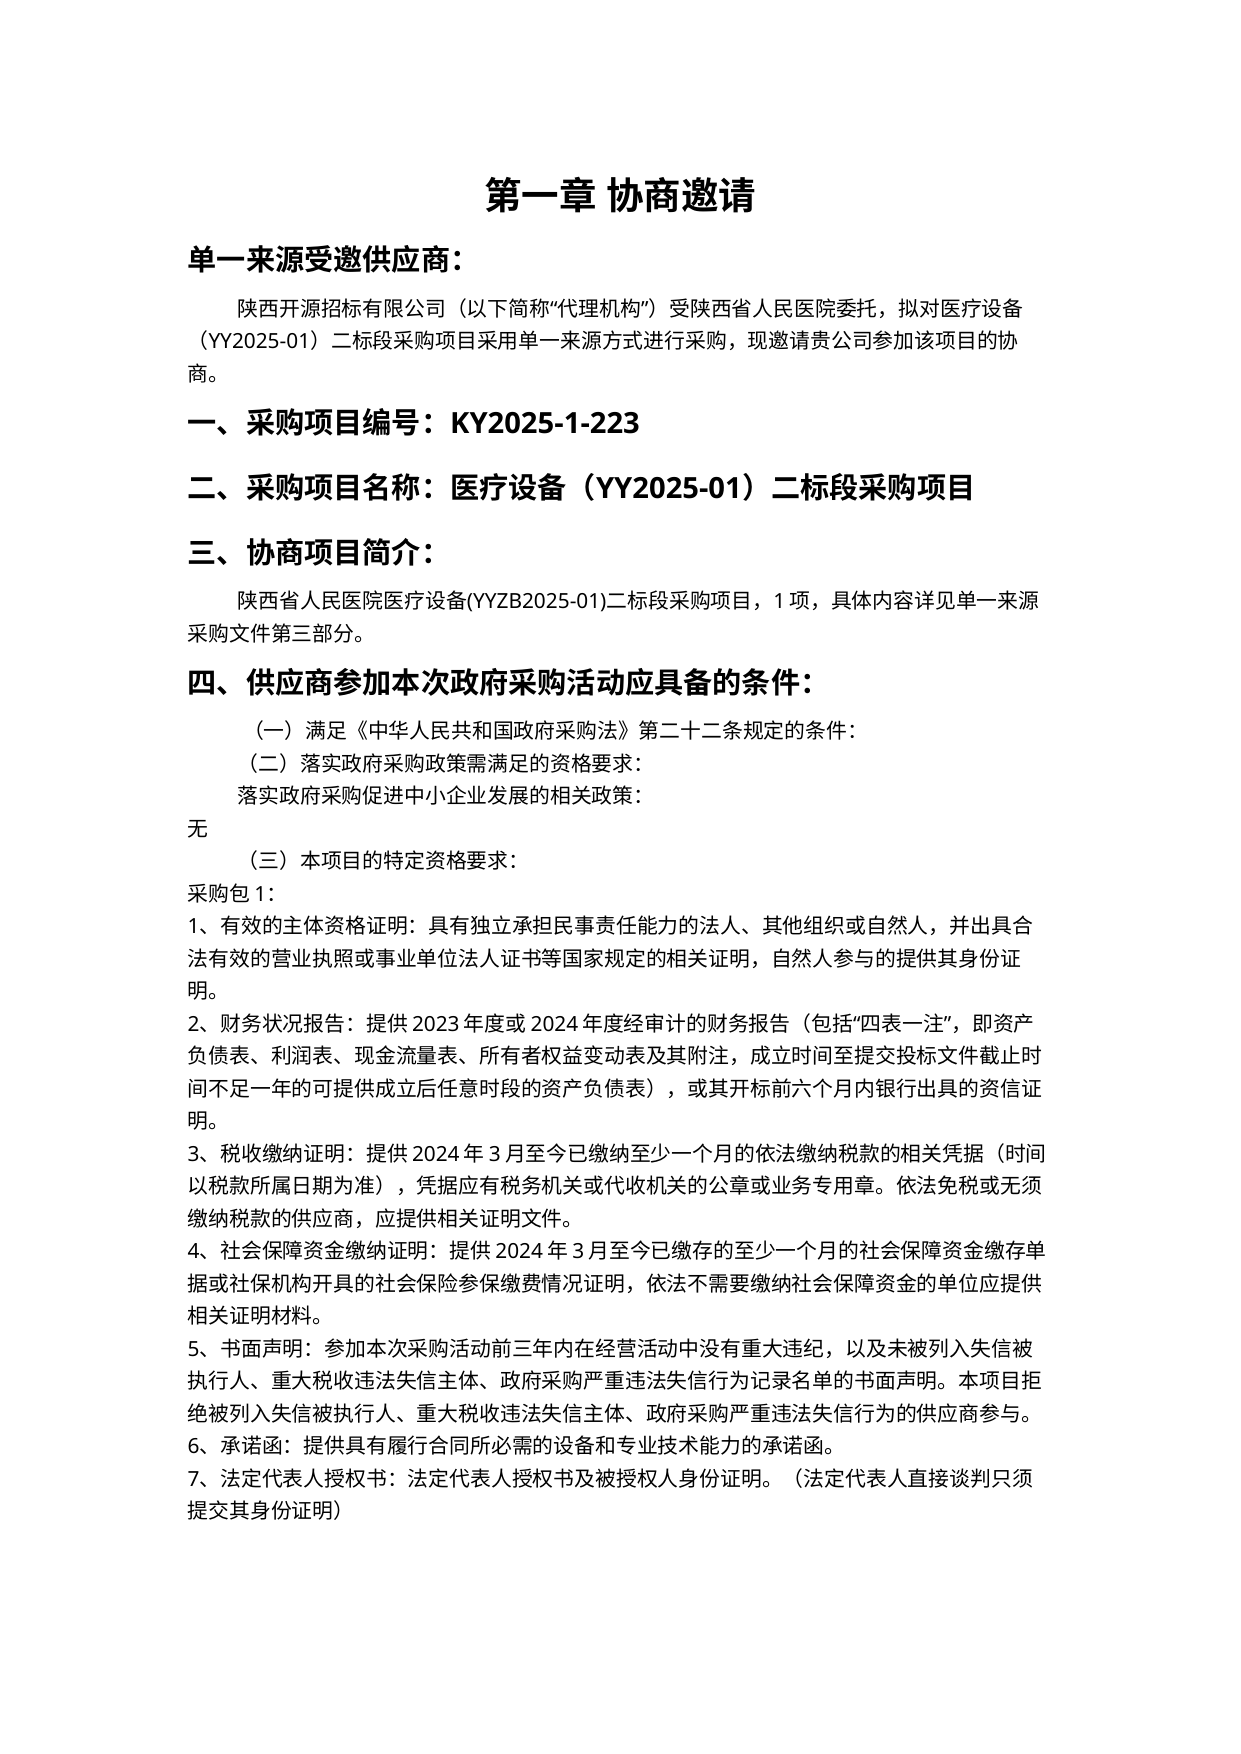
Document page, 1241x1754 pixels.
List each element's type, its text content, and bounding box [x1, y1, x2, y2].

text 四、供应商参加本次政府采购活动应具备的条件： [187, 649, 1053, 714]
text 7、法定代表人授权书：法定代表人授权书及被授权人身份证明。（法定代表人直接谈判只须提交其身份证明） [187, 1462, 1053, 1527]
text 3、税收缴纳证明：提供2024年3月至今已缴纳至少一个月的依法缴纳税款的相关凭据（时间以税款所属日期为准），凭据应有税务机关或代收机关的公章或业务专用章。依法免税或无须缴纳税款的供应商，应提供相关证明文件。 [187, 1137, 1053, 1234]
text 4、社会保障资金缴纳证明：提供2024年3月至今已缴存的至少一个月的社会保障资金缴存单据或社保机构开具的社会保险参保缴费情况证明，依法不需要缴纳社会保障资金的单位应提供相关证明材料。 [187, 1234, 1053, 1332]
text 无 [187, 812, 1053, 844]
text （二）落实政府采购政策需满足的资格要求： [187, 747, 1053, 779]
text 三、协商项目简介： [187, 519, 1053, 584]
text 5、书面声明：参加本次采购活动前三年内在经营活动中没有重大违纪，以及未被列入失信被执行人、重大税收违法失信主体、政府采购严重违法失信行为记录名单的书面声明。本项目拒绝被列入失信被执行人、重大税收违法失信主体、政府采购严重违法失信行为的供应商参与。 [187, 1332, 1053, 1429]
text 1、有效的主体资格证明：具有独立承担民事责任能力的法人、其他组织或自然人，并出具合法有效的营业执照或事业单位法人证书等国家规定的相关证明，自然人参与的提供其身份证明。 [187, 909, 1053, 1007]
text 一、采购项目编号：KY2025-1-223 [187, 389, 1053, 454]
text 2、财务状况报告：提供2023年度或2024年度经审计的财务报告（包括“四表一注”，即资产负债表、利润表、现金流量表、所有者权益变动表及其附注，成立时间至提交投标文件截止时间不足一年的可提供成立后任意时段的资产负债表），或其开标前六个月内银行出具的资信证明。 [187, 1007, 1053, 1137]
text 陕西省人民医院医疗设备(YYZB2025-01)二标段采购项目，1项，具体内容详见单一来源采购文件第三部分。 [187, 584, 1053, 649]
text （一）满足《中华人民共和国政府采购法》第二十二条规定的条件： [187, 714, 1053, 747]
text 二、采购项目名称：医疗设备（YY2025-01）二标段采购项目 [187, 454, 1053, 519]
text 6、承诺函：提供具有履行合同所必需的设备和专业技术能力的承诺函。 [187, 1429, 1053, 1462]
text 第一章 协商邀请 [187, 162, 1053, 227]
text 落实政府采购促进中小企业发展的相关政策： [187, 779, 1053, 812]
text 陕西开源招标有限公司（以下简称“代理机构”）受陕西省人民医院委托，拟对医疗设备（YY2025-01）二标段采购项目采用单一来源方式进行采购，现邀请贵公司参加该项目的协商。 [187, 292, 1053, 389]
text （三）本项目的特定资格要求： [187, 844, 1053, 877]
text 单一来源受邀供应商： [187, 227, 1053, 292]
text 采购包1： [187, 877, 1053, 909]
